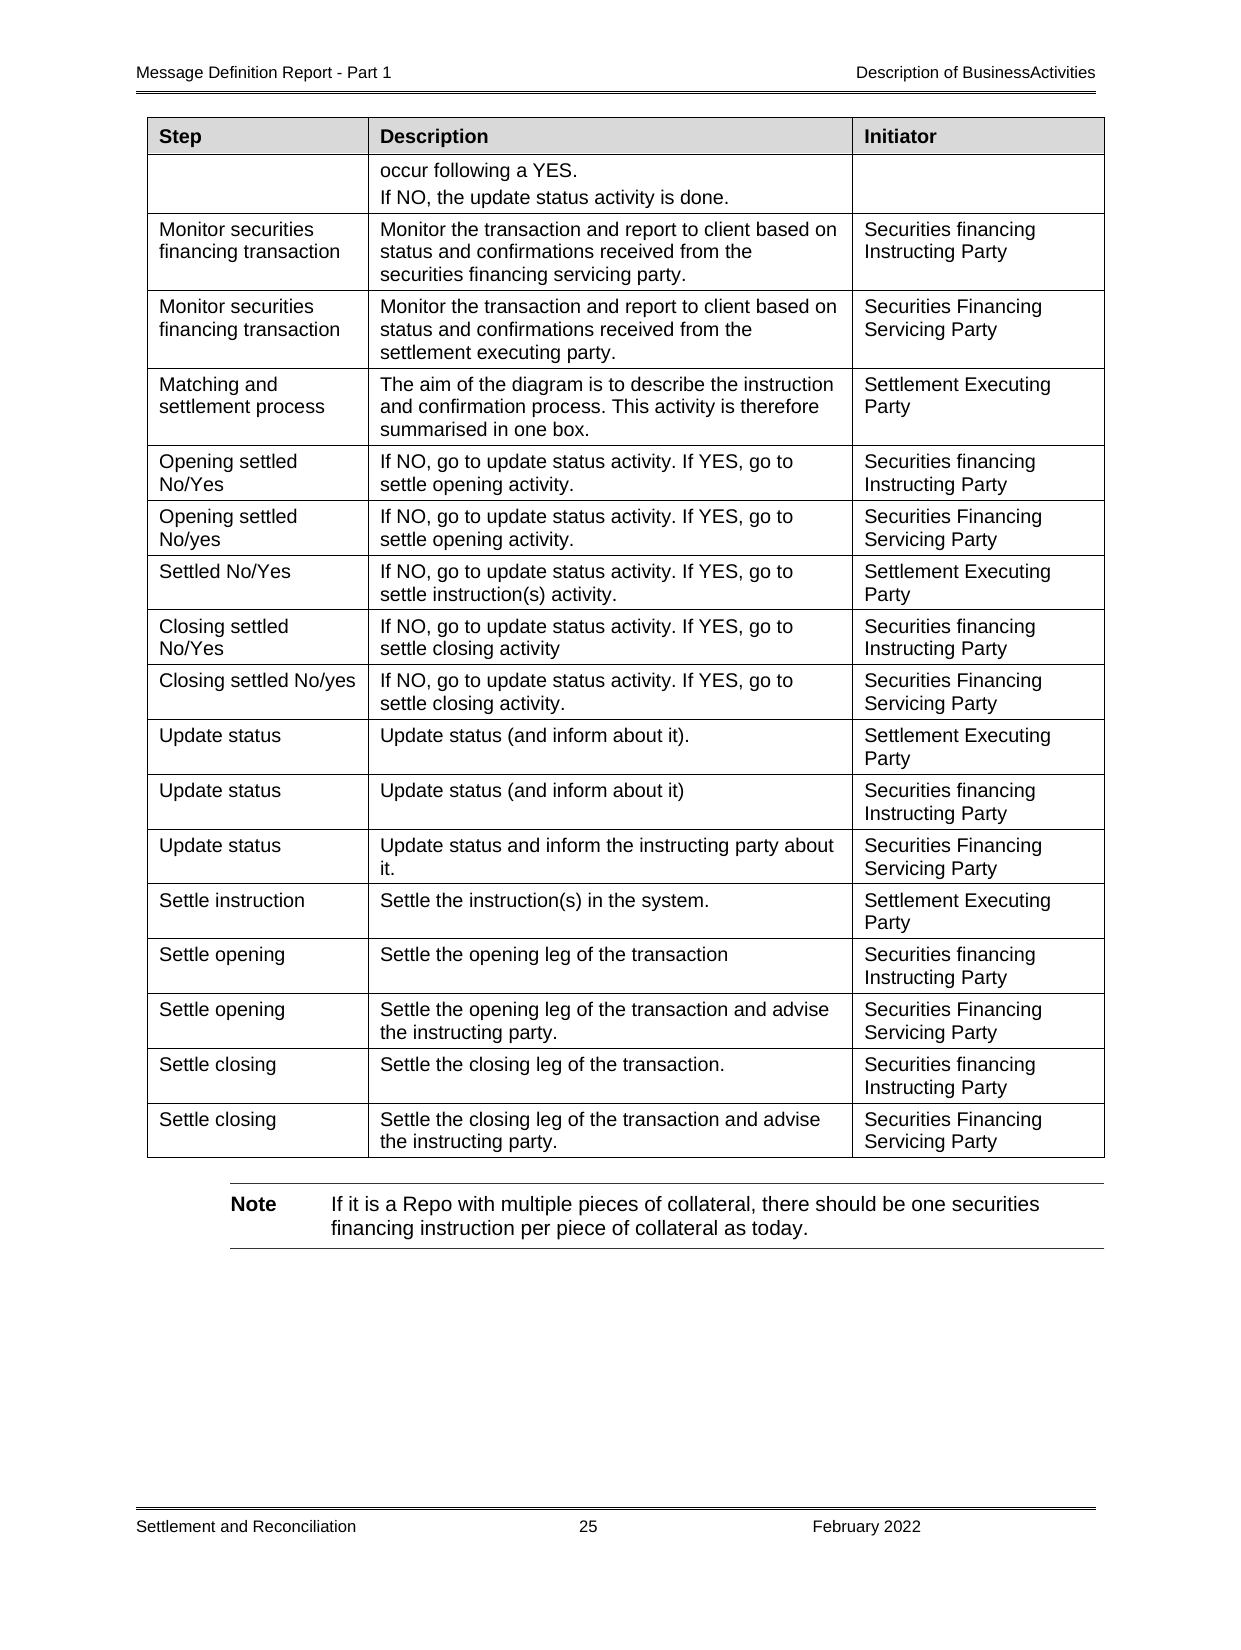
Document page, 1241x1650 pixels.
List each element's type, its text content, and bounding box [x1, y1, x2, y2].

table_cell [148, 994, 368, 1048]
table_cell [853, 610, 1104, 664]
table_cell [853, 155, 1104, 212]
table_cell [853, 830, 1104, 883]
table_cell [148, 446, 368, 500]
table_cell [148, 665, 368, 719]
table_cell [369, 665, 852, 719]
text If it is a Repo with multiple pieces of collateral, there should be one securities financing instruction per piece of collateral as today. [230, 1184, 1104, 1248]
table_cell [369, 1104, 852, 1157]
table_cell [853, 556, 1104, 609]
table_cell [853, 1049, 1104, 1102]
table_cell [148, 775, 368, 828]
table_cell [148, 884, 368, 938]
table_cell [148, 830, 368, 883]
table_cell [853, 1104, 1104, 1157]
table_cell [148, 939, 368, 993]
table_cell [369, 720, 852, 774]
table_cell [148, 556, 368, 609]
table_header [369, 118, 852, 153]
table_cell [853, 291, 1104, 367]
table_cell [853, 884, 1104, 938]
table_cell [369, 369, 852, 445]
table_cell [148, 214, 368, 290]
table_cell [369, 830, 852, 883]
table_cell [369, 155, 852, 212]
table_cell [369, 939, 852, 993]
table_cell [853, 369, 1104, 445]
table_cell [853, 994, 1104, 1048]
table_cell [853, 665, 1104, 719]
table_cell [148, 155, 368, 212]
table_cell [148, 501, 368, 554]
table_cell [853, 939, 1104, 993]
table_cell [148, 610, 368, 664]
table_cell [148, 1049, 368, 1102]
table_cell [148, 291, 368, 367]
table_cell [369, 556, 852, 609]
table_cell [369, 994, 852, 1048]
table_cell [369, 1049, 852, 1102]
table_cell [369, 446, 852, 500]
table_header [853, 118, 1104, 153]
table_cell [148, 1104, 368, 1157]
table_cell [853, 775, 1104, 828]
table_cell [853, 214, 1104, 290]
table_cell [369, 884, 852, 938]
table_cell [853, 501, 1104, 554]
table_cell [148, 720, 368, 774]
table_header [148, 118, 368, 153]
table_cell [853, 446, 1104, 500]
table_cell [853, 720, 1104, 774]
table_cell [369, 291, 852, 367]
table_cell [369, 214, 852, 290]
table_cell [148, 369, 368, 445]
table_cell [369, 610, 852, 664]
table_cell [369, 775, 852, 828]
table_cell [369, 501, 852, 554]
